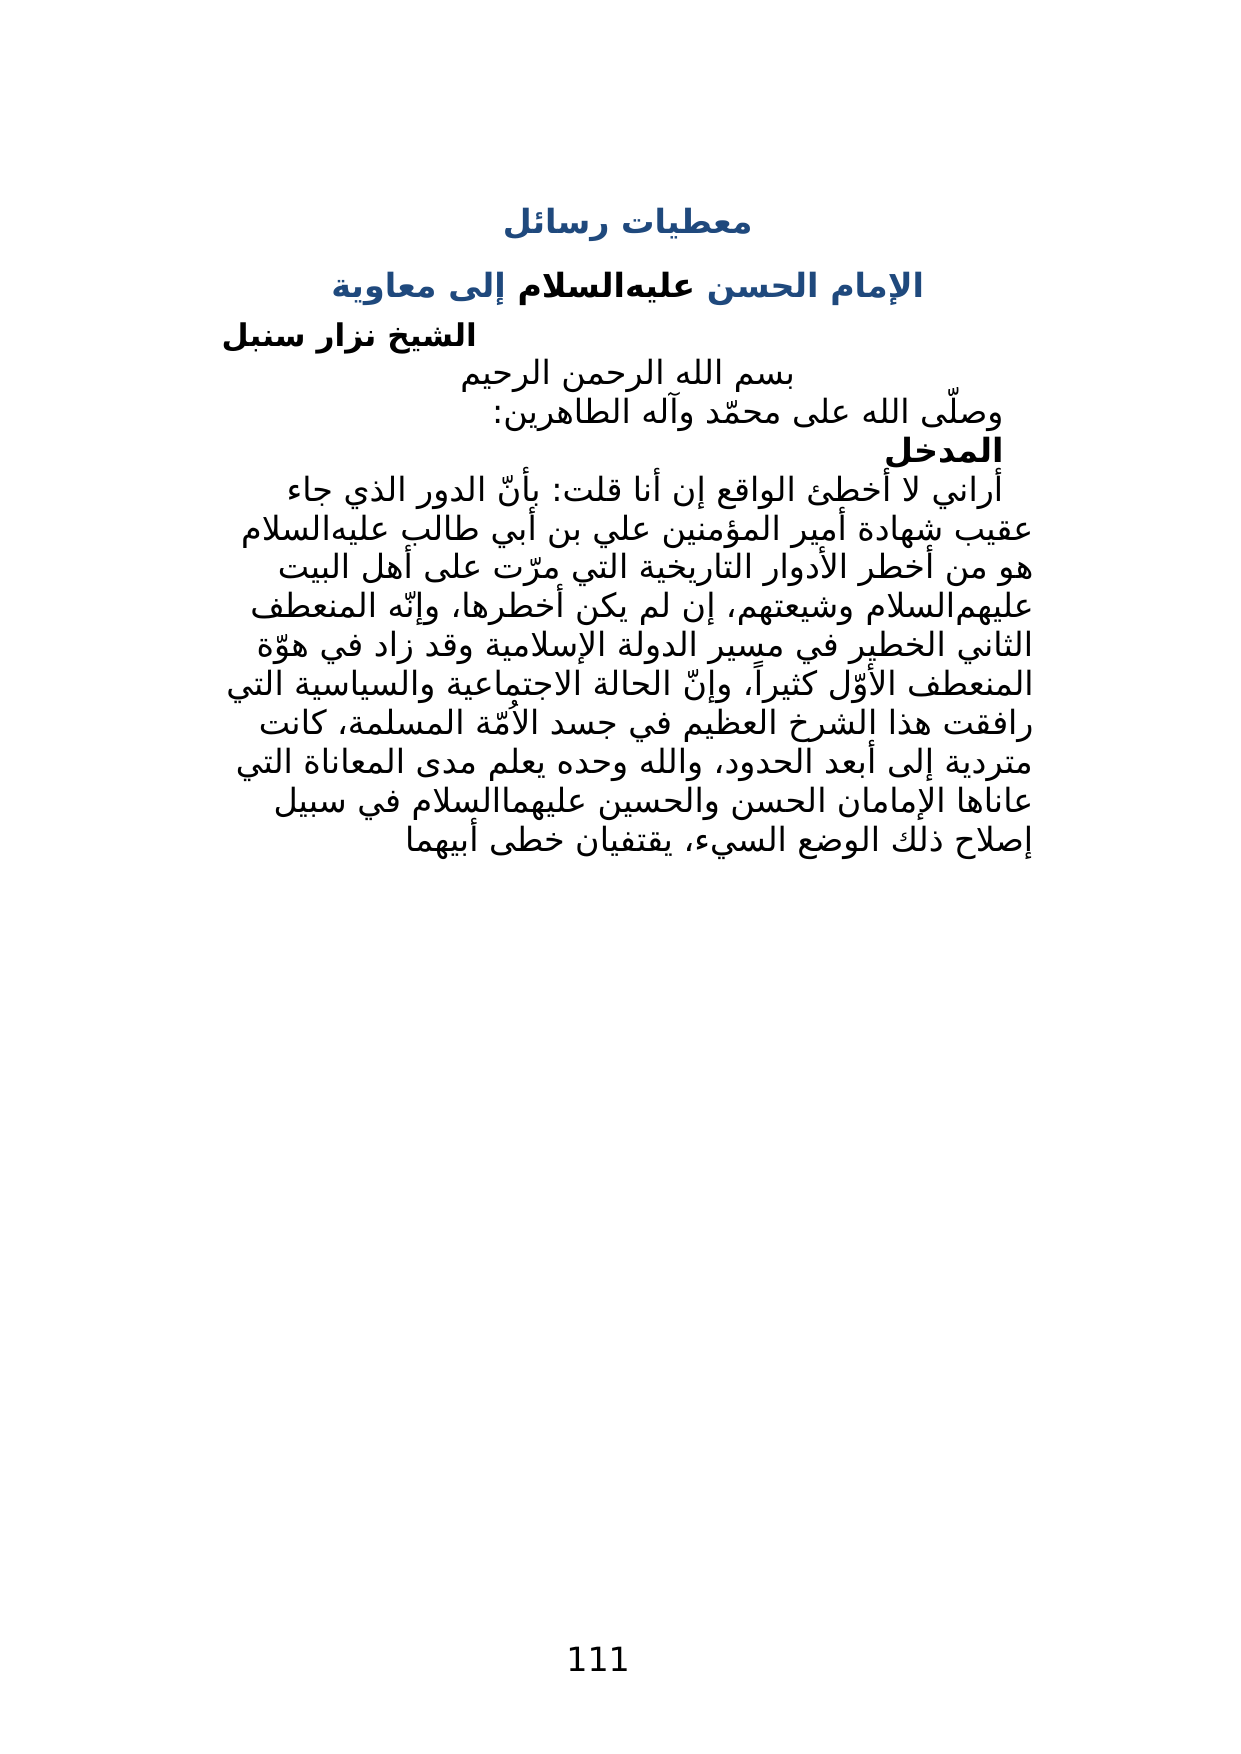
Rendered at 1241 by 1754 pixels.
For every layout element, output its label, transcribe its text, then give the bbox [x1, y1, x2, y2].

text الشيخ نزار سنبل [222, 317, 1033, 354]
text أراني لا أخطئ الواقع إن أنا قلت: بأنّ الدور الذي جاء عقيب شهادة أمير المؤمنين علي بن أبي طالب عليه‌السلام هو من أخطر الأدوار التاريخية التي مرّت على أهل البيت عليهم‌السلام وشيعتهم، إن لم يكن أخطرها، وإنّه المنعطف الثاني الخطير في مسير الدولة الإسلامية وقد زاد في هوّة المنعطف الأوّل كثيراً، وإنّ الحالة الاجتماعية والسياسية التي رافقت هذا الشرخ العظيم في جسد الاُمّة المسلمة، كانت متردية إلى أبعد الحدود، والله وحده يعلم مدى المعاناة التي عاناها الإمامان الحسن والحسين عليهما‌السلام في سبيل إصلاح ذلك الوضع السيء، يقتفيان خطى أبيهما [222, 470, 1033, 859]
text بسم الله الرحمن الرحيم [222, 354, 1033, 393]
subtitle الإمام الحسن عليه‌السلام إلى معاوية [222, 266, 1033, 305]
text وصلّى الله على محمّد وآله الطاهرين: [222, 393, 1033, 431]
text المدخل [222, 431, 1033, 470]
subtitle معطيات رسائل [222, 202, 1033, 241]
